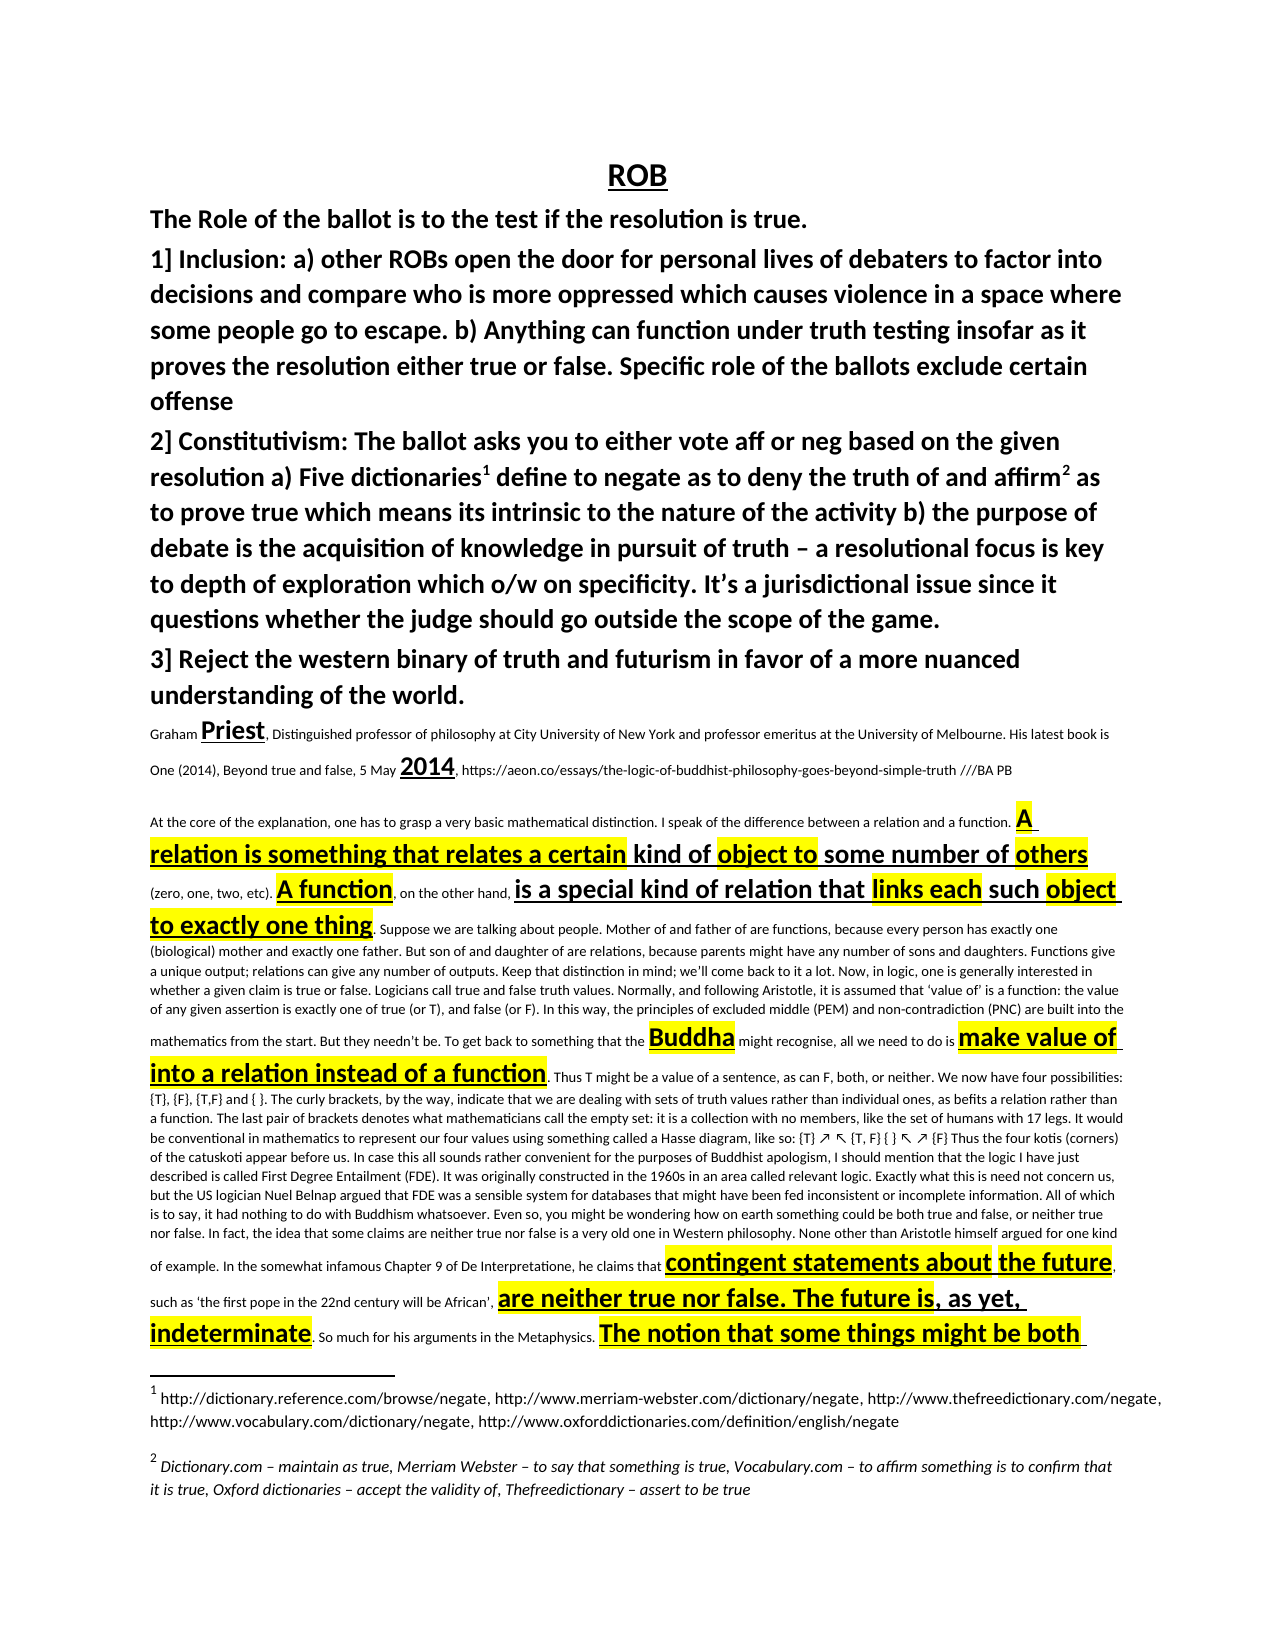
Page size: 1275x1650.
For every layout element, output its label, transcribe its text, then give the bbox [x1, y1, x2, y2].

subtitle ROB [150, 154, 1125, 195]
text 2] Constitutivism: The ballot asks you to either vote aff or neg based on the given resolution a) Five dictionaries define to negate as to deny the truth of and affirm as to prove true which means its intrinsic to the nature of the activity b) the purpose of debate is the acquisition of knowledge in pursuit of truth – a resolutional focus is key to depth of exploration which o/w on specificity. It’s a jurisdictional issue since it questions whether the judge should go outside the scope of the game. [150, 424, 1125, 636]
text 3] Reject the western binary of truth and futurism in favor of a more nuanced understanding of the world. [150, 642, 1125, 711]
text Graham Priest, Distinguished professor of philosophy at City University of New York and professor emeritus at the University of Melbourne. His latest book is One (2014), Beyond true and false, 5 May 2014, https://aeon.co/essays/the-logic-of-buddhist-philosophy-goes-beyond-simple-truth ///BA PB [150, 713, 1125, 782]
text The Role of the ballot is to the test if the resolution is true. [150, 202, 1125, 235]
text 1] Inclusion: a) other ROBs open the door for personal lives of debaters to factor into decisions and compare who is more oppressed which causes violence in a space where some people go to escape. b) Anything can function under truth testing insofar as it proves the resolution either true or false. Specific role of the ballots exclude certain offense [150, 242, 1125, 418]
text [150, 801, 1125, 1349]
